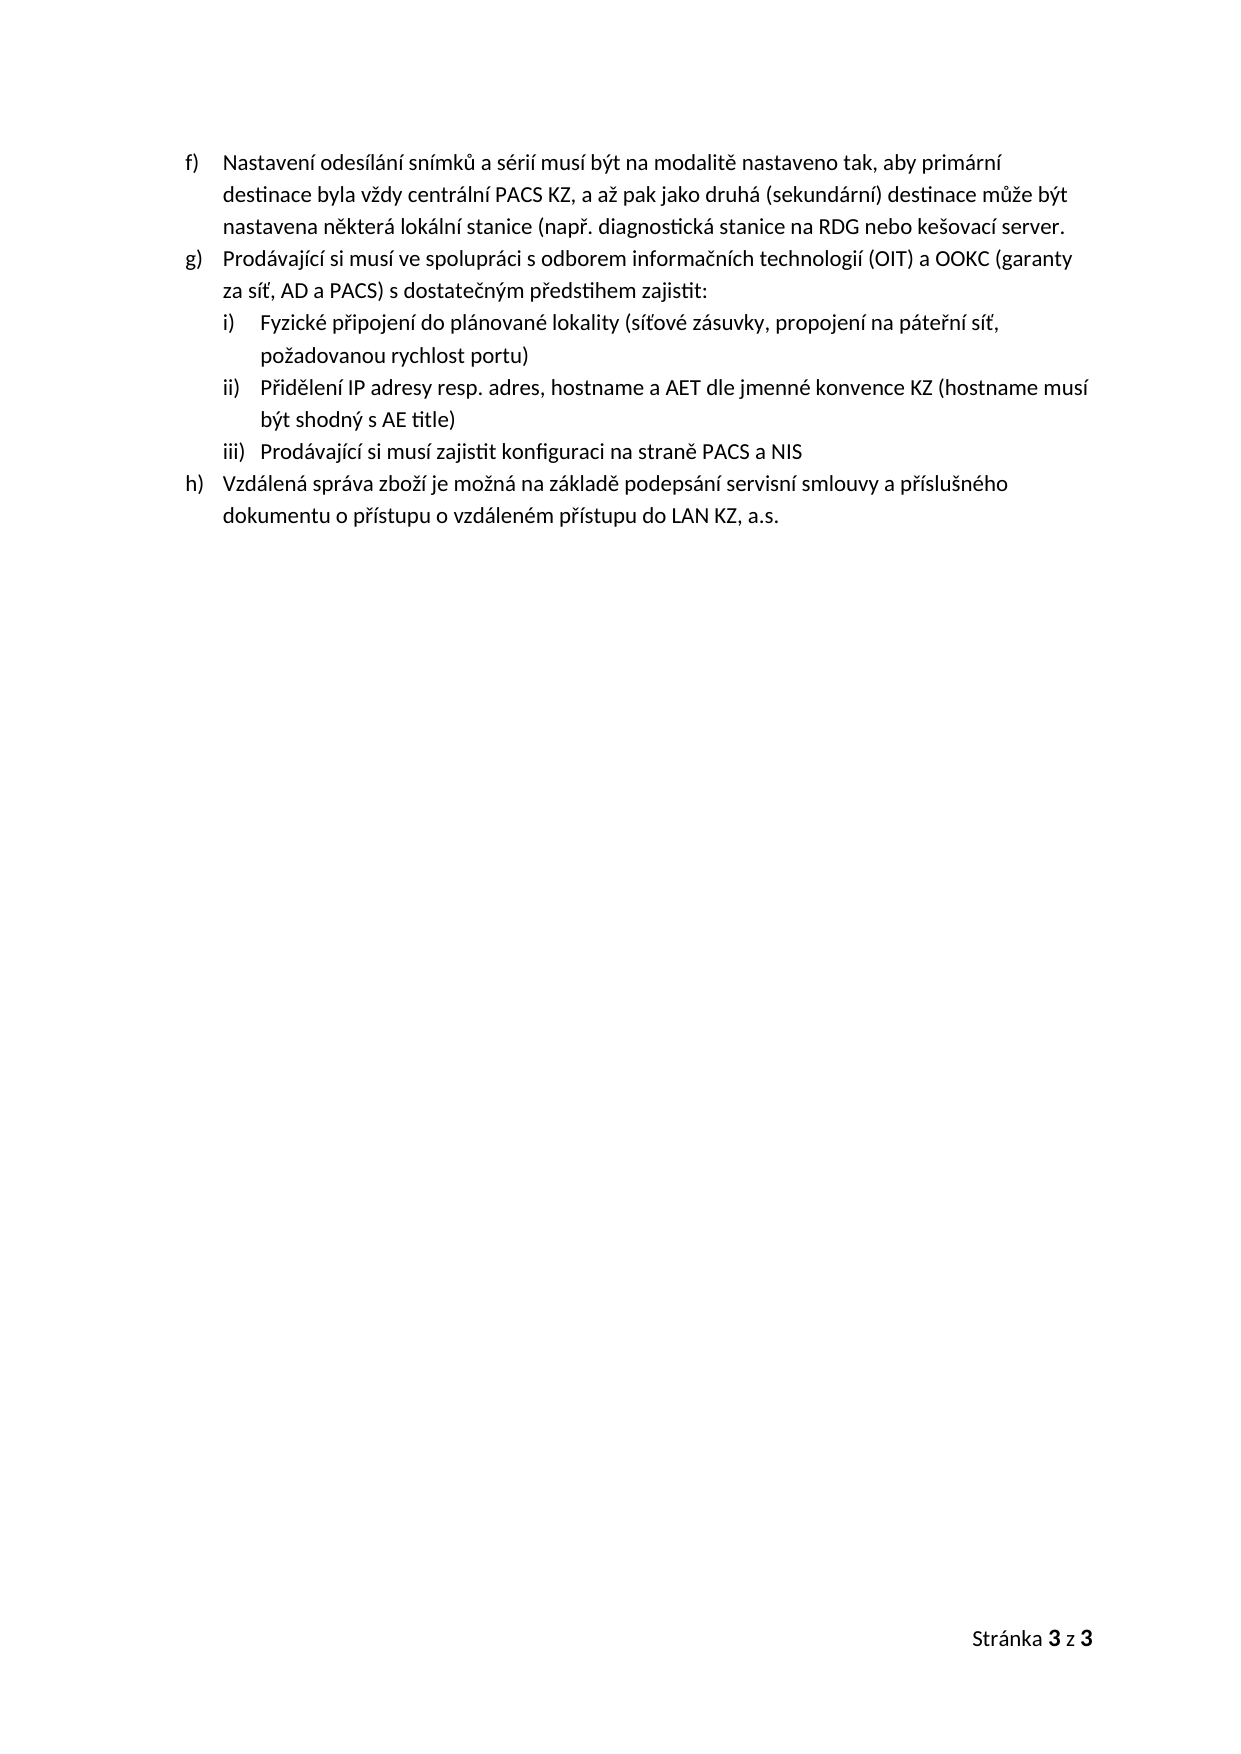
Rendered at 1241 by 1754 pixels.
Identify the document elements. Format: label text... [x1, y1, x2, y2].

list Nastavení odesílání snímků a sérií musí být na modalitě nastaveno tak, aby primární destinace byla vždy centrální PACS KZ, a až pak jako druhá (sekundární) destinace může být nastavena některá lokální stanice (např. diagnostická stanice na RDG nebo kešovací server. [185, 148, 1093, 240]
list Prodávající si musí ve spolupráci s odborem informačních technologií (OIT) a OOKC (garanty za síť, AD a PACS) s dostatečným předstihem zajistit: [185, 244, 1093, 304]
list Prodávající si musí zajistit konfiguraci na straně PACS a NIS [223, 437, 1093, 465]
list Přidělení IP adresy resp. adres, hostname a AET dle jmenné konvence KZ (hostname musí být shodný s AE title) [223, 373, 1093, 433]
list Vzdálená správa zboží je možná na základě podepsání servisní smlouvy a příslušného dokumentu o přístupu o vzdáleném přístupu do LAN KZ, a.s. [185, 469, 1093, 530]
list Fyzické připojení do plánované lokality (síťové zásuvky, propojení na páteřní síť, požadovanou rychlost portu) [223, 308, 1093, 369]
